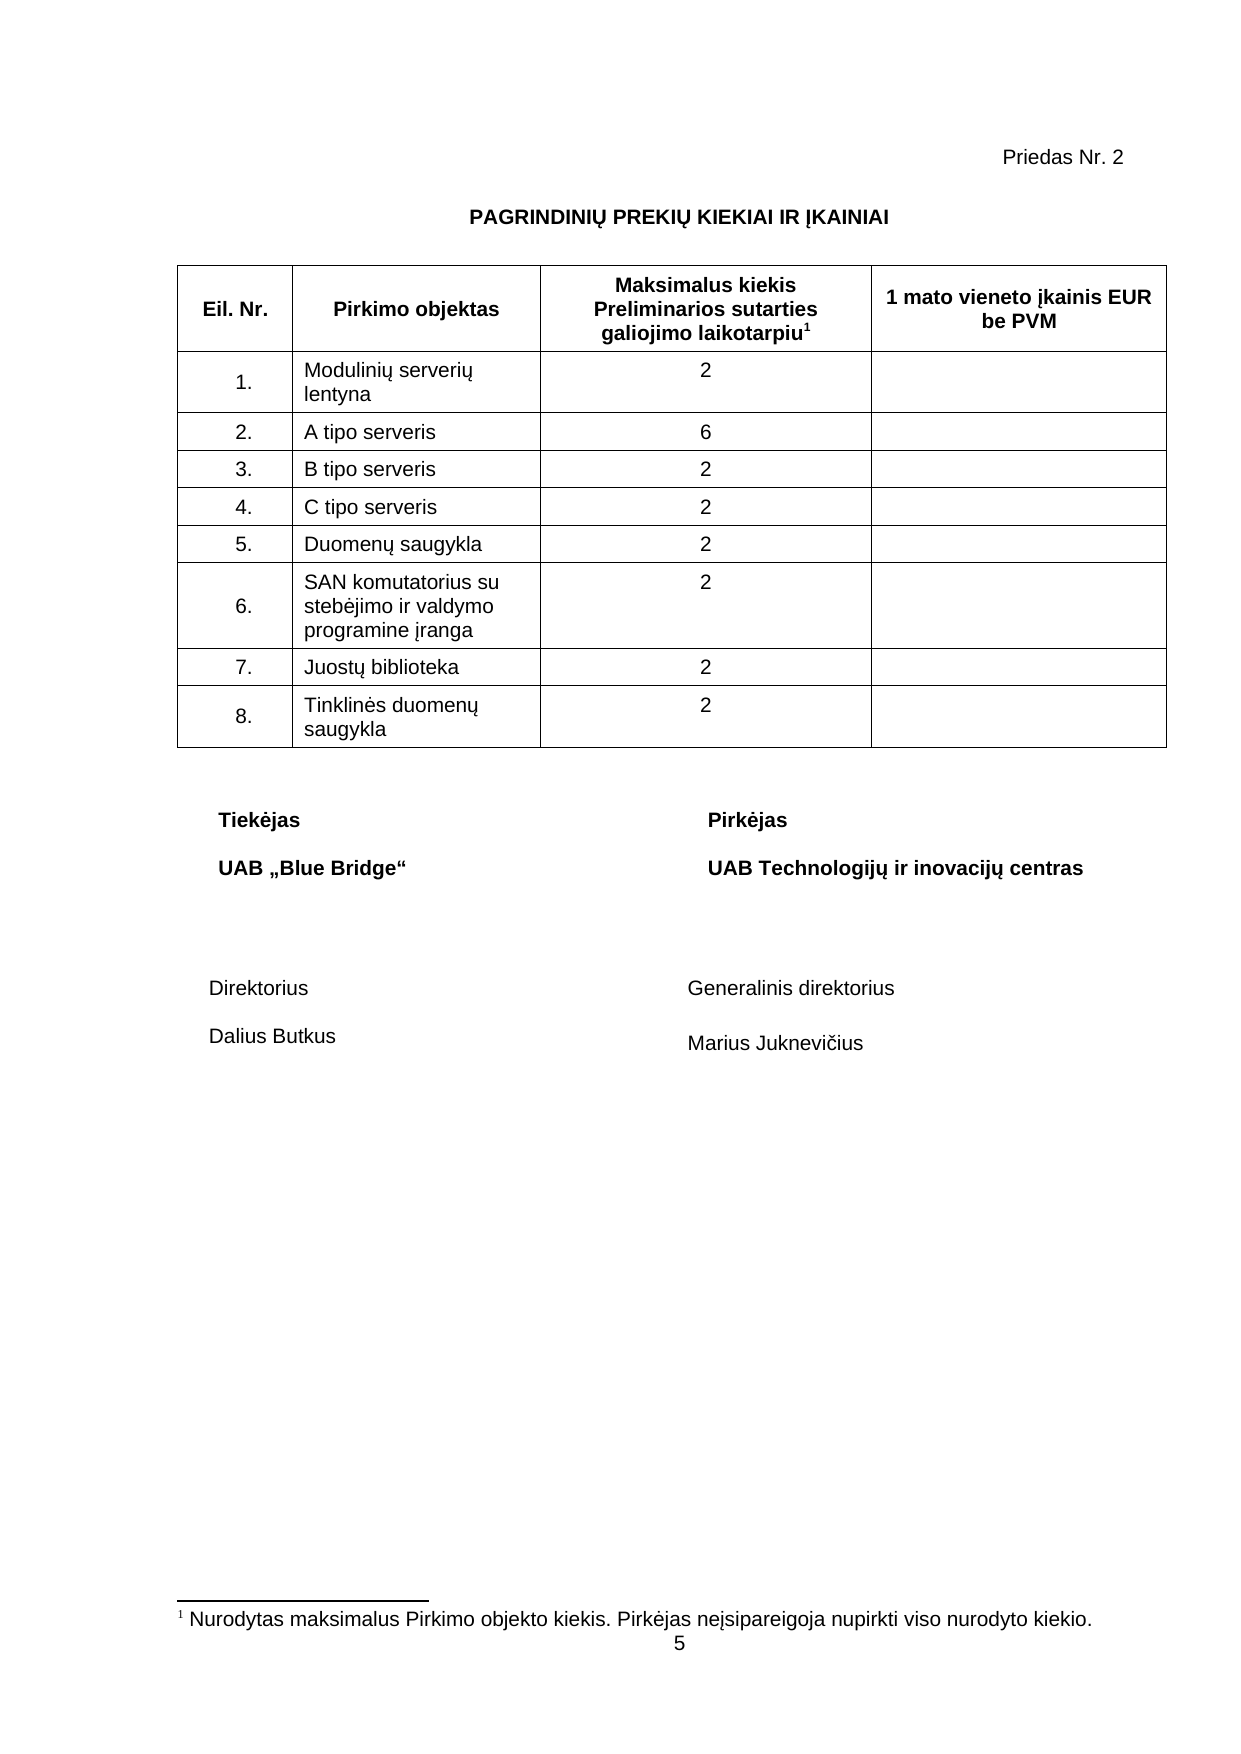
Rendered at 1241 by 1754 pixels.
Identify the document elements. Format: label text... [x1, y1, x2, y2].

table_cell Modulinių serverių lentyna [293, 352, 540, 412]
table_cell [178, 451, 292, 487]
table_cell 2 [541, 352, 871, 412]
table_cell [872, 563, 1166, 648]
table_cell [178, 649, 292, 685]
table_header Tiekėjas UAB „Blue Bridge“ Direktorius Dalius Butkus [177, 808, 676, 1236]
table_cell [178, 526, 292, 562]
table_cell 2 [541, 649, 871, 685]
table_cell 6 [541, 413, 871, 450]
table_cell C tipo serveris [293, 488, 540, 525]
table_cell [872, 352, 1166, 412]
table_cell [178, 352, 292, 412]
text Priedas Nr. 2 [1002, 144, 1181, 168]
table_cell 2 [541, 526, 871, 562]
table_header Maksimalus kiekis Preliminarios sutarties galiojimo laikotarpiu [541, 266, 871, 351]
table_cell [872, 488, 1166, 525]
table_header Pirkėjas UAB Technologijų ir inovacijų centras Generalinis direktorius Marius Juknevičius [676, 808, 1175, 1236]
table_cell B tipo serveris [293, 451, 540, 487]
table_cell [872, 686, 1166, 747]
table_cell [178, 413, 292, 450]
table_cell [872, 526, 1166, 562]
table_cell [872, 451, 1166, 487]
text Pagrindinių prekių kiekiai ir įkainiai [177, 205, 1181, 229]
table_cell [872, 413, 1166, 450]
table_cell 2 [541, 488, 871, 525]
table_header Eil. Nr. [178, 266, 292, 351]
table_cell A tipo serveris [293, 413, 540, 450]
table_cell Duomenų saugykla [293, 526, 540, 562]
table_cell Tinklinės duomenų saugykla [293, 686, 540, 747]
table_header Pirkimo objektas [293, 266, 540, 351]
table_cell 2 [541, 563, 871, 648]
table_cell 2 [541, 686, 871, 747]
table_cell [178, 563, 292, 648]
table_cell Juostų biblioteka [293, 649, 540, 685]
table_cell [178, 488, 292, 525]
table_header 1 mato vieneto įkainis EUR be PVM [872, 266, 1166, 351]
table_cell [872, 649, 1166, 685]
table_cell [178, 686, 292, 747]
table_cell SAN komutatorius su stebėjimo ir valdymo programine įranga [293, 563, 540, 648]
table_cell 2 [541, 451, 871, 487]
